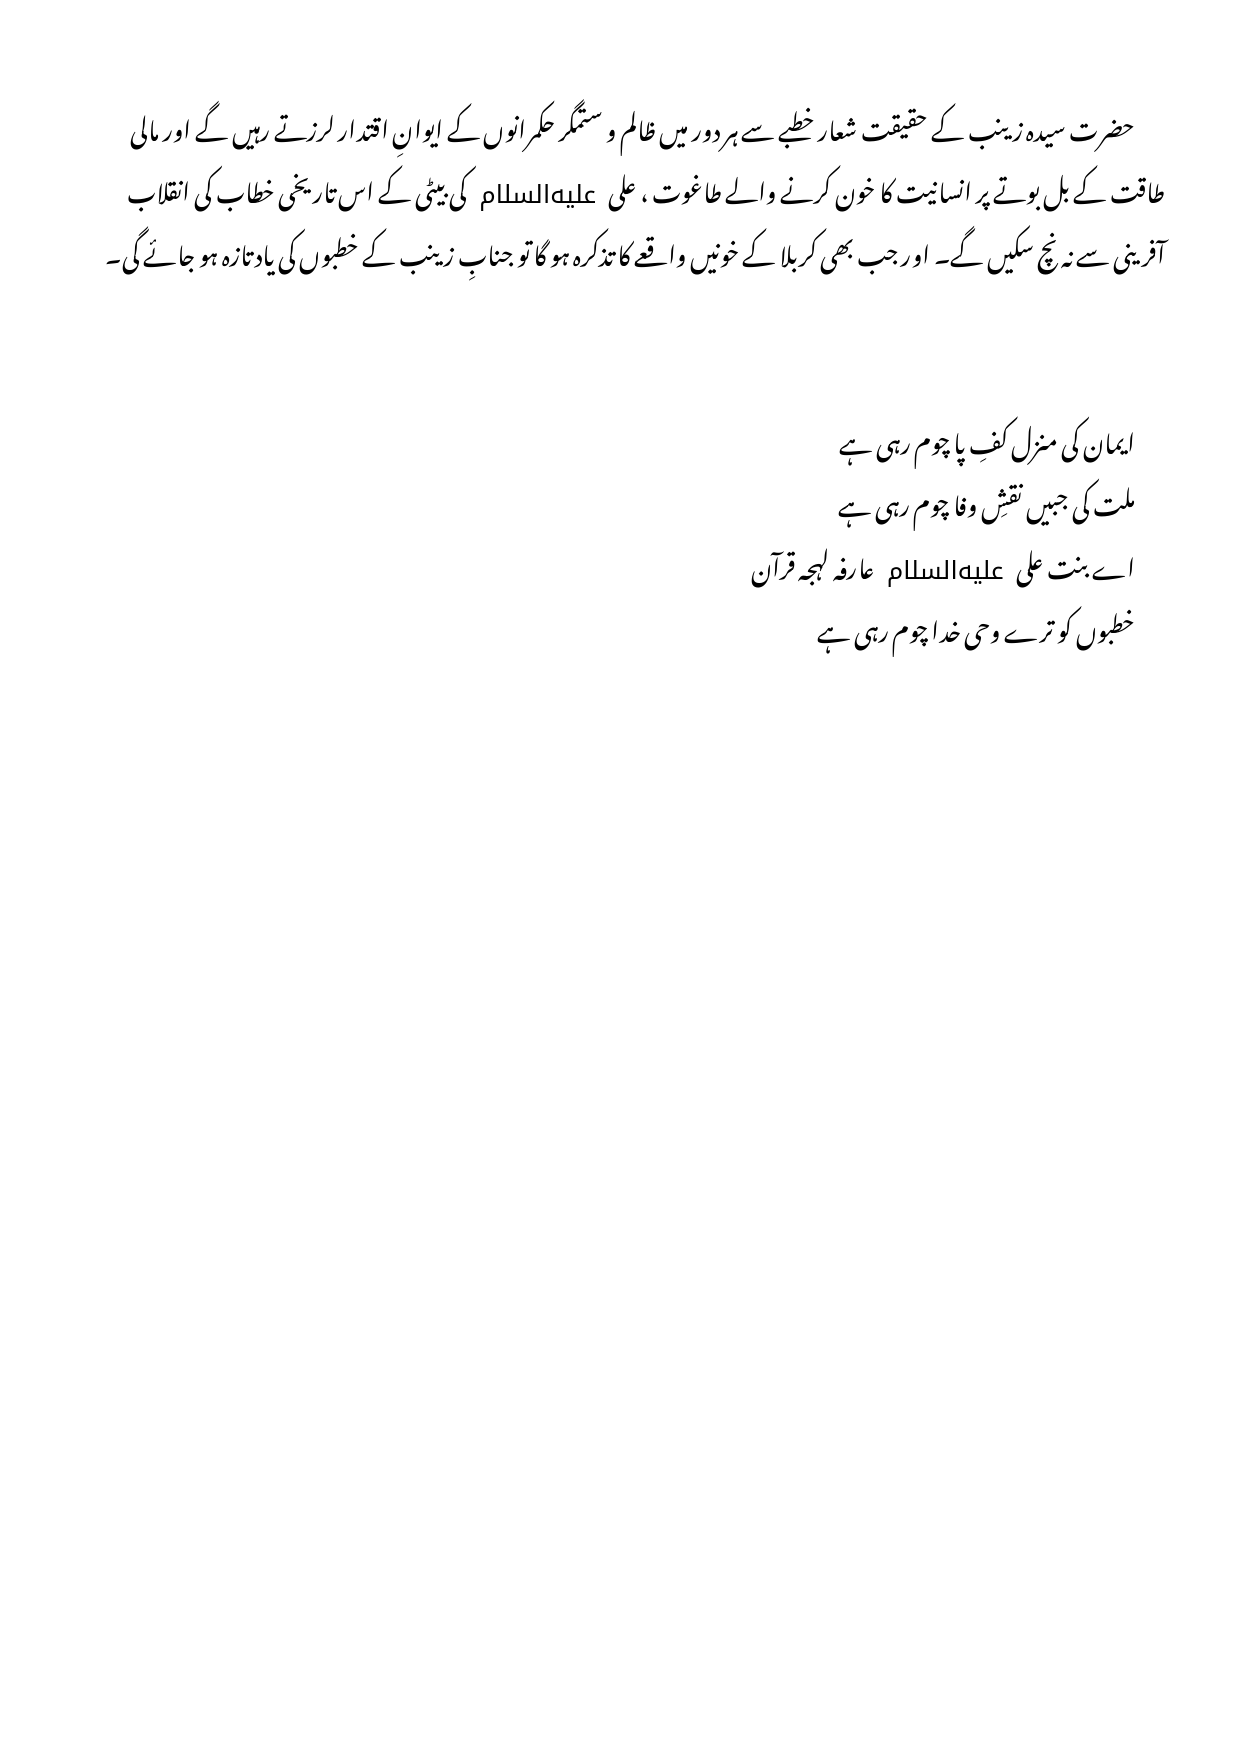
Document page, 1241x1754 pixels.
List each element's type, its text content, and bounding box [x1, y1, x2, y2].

text ملت کی جبیں نقشِ وفا چوم رہی ہے [75, 469, 1165, 532]
text خطبوں کو ترے وحی خدا چوم رہی ہے [75, 594, 1165, 657]
text حضرت سیدہ زینب کے حقیقت شعار خطبے سے ہر دور میں ظالم و ستمگر حکمرانوں کے ایوانِ اقتدار لرزتے رہیں گے اور مالی طاقت کے بل بوتے پر انسانیت کا خون کرنے والے طاغوت ، علی عليه‌السلام کی بیٹی کے اس تاریخی خطاب کی انقلاب آفرینی سے نہ نچ سکیں گے۔ اور جب بھی کربلا کے خونیں واقعے کا تذکرہ ہو گا تو جنابِ زینب کے خطبوں کی یاد تازہ ہو جائے گی۔ [75, 94, 1165, 282]
text ایمان کی منزل کفِ پا چوم رہی ہے [75, 407, 1165, 469]
text اے بنت علی عليه‌السلام عارفہ لہجہ قرآن [75, 532, 1165, 594]
